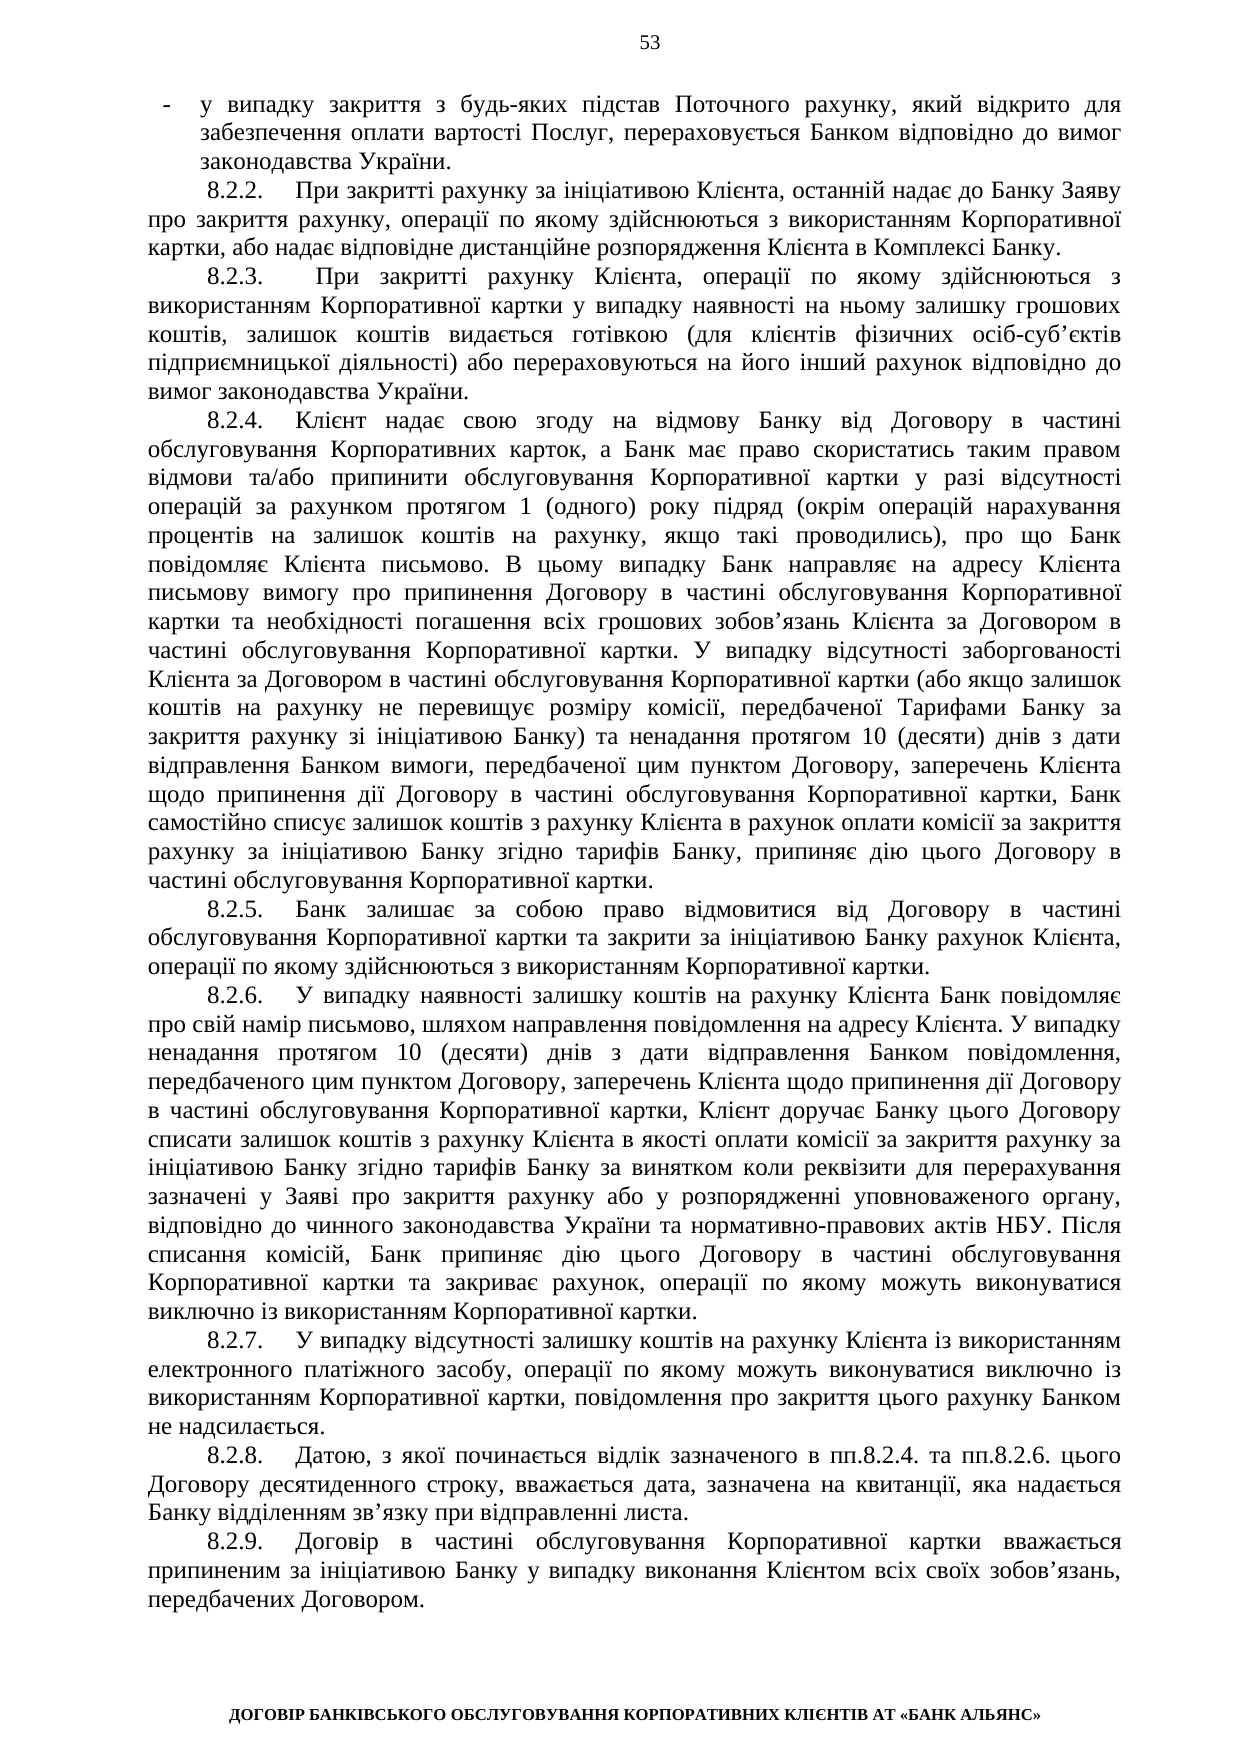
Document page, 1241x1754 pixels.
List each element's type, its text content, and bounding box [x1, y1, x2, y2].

list у випадку закриття з будь-яких підстав Поточного рахунку, який відкрито для забезпечення оплати вартості Послуг, перераховується Банком відповідно до вимог законодавства України. [162, 89, 1122, 175]
list Клієнт надає свою згоду на відмову Банку від Договору в частині обслуговування Корпоративних карток, а Банк має право скористатись таким правом відмови та/або припинити обслуговування Корпоративної картки у разі відсутності операцій за рахунком протягом 1 (одного) року підряд (окрім операцій нарахування процентів на залишок коштів на рахунку, якщо такі проводились), про що Банк повідомляє Клієнта письмово. В цьому випадку Банк направляє на адресу Клієнта письмову вимогу про припинення Договору в частині обслуговування Корпоративної картки та необхідності погашення всіх грошових зобов’язань Клієнта за Договором в частині обслуговування Корпоративної картки. У випадку відсутності заборгованості Клієнта за Договором в частині обслуговування Корпоративної картки (або якщо залишок коштів на рахунку не перевищує розміру комісії, передбаченої Тарифами Банку за закриття рахунку зі ініціативою Банку) та ненадання протягом 10 (десяти) днів з дати відправлення Банком вимоги, передбаченої цим пунктом Договору, заперечень Клієнта щодо припинення дії Договору в частині обслуговування Корпоративної картки, Банк самостійно списує залишок коштів з рахунку Клієнта в рахунок оплати комісії за закриття рахунку за ініціативою Банку згідно тарифів Банку, припиняє дію цього Договору в частині обслуговування Корпоративної картки. [148, 405, 1122, 894]
list У випадку наявності залишку коштів на рахунку Клієнта Банк повідомляє про свій намір письмово, шляхом направлення повідомлення на адресу Клієнта. У випадку ненадання протягом 10 (десяти) днів з дати відправлення Банком повідомлення, передбаченого цим пунктом Договору, заперечень Клієнта щодо припинення дії Договору в частині обслуговування Корпоративної картки, Клієнт доручає Банку цього Договору списати залишок коштів з рахунку Клієнта в якості оплати комісії за закриття рахунку за ініціативою Банку згідно тарифів Банку за винятком коли реквізити для перерахування зазначені у Заяві про закриття рахунку або у розпорядженні уповноваженого органу, відповідно до чинного законодавства України та нормативно-правових актів НБУ. Після списання комісій, Банк припиняє дію цього Договору в частині обслуговування Корпоративної картки та закриває рахунок, операції по якому можуть виконуватися виключно із використанням Корпоративної картки. [148, 980, 1122, 1325]
list Договір в частині обслуговування Корпоративної картки вважається припиненим за ініціативою Банку у випадку виконання Клієнтом всіх своїх зобов’язань, передбачених Договором. [148, 1526, 1122, 1612]
list У випадку відсутності залишку коштів на рахунку Клієнта із використанням електронного платіжного засобу, операції по якому можуть виконуватися виключно із використанням Корпоративної картки, повідомлення про закриття цього рахунку Банком не надсилається. [148, 1325, 1122, 1440]
list Датою, з якої починається відлік зазначеного в пп.8.2.4. та пп.8.2.6. цього Договору десятиденного строку, вважається дата, зазначена на квитанції, яка надається Банку відділенням зв’язку при відправленні листа. [148, 1440, 1122, 1526]
list При закритті рахунку Клієнта, операції по якому здійснюються з використанням Корпоративної картки у випадку наявності на ньому залишку грошових коштів, залишок коштів видається готівкою (для клієнтів фізичних осіб-суб’єктів підприємницької діяльності) або перераховуються на його інший рахунок відповідно до вимог законодавства України. [148, 261, 1122, 405]
list При закритті рахунку за ініціативою Клієнта, останній надає до Банку Заяву про закриття рахунку, операції по якому здійснюються з використанням Корпоративної картки, або надає відповідне дистанційне розпорядження Клієнта в Комплексі Банку. [148, 175, 1122, 261]
list Банк залишає за собою право відмовитися від Договору в частині обслуговування Корпоративної картки та закрити за ініціативою Банку рахунок Клієнта, операції по якому здійснюються з використанням Корпоративної картки. [148, 894, 1122, 980]
